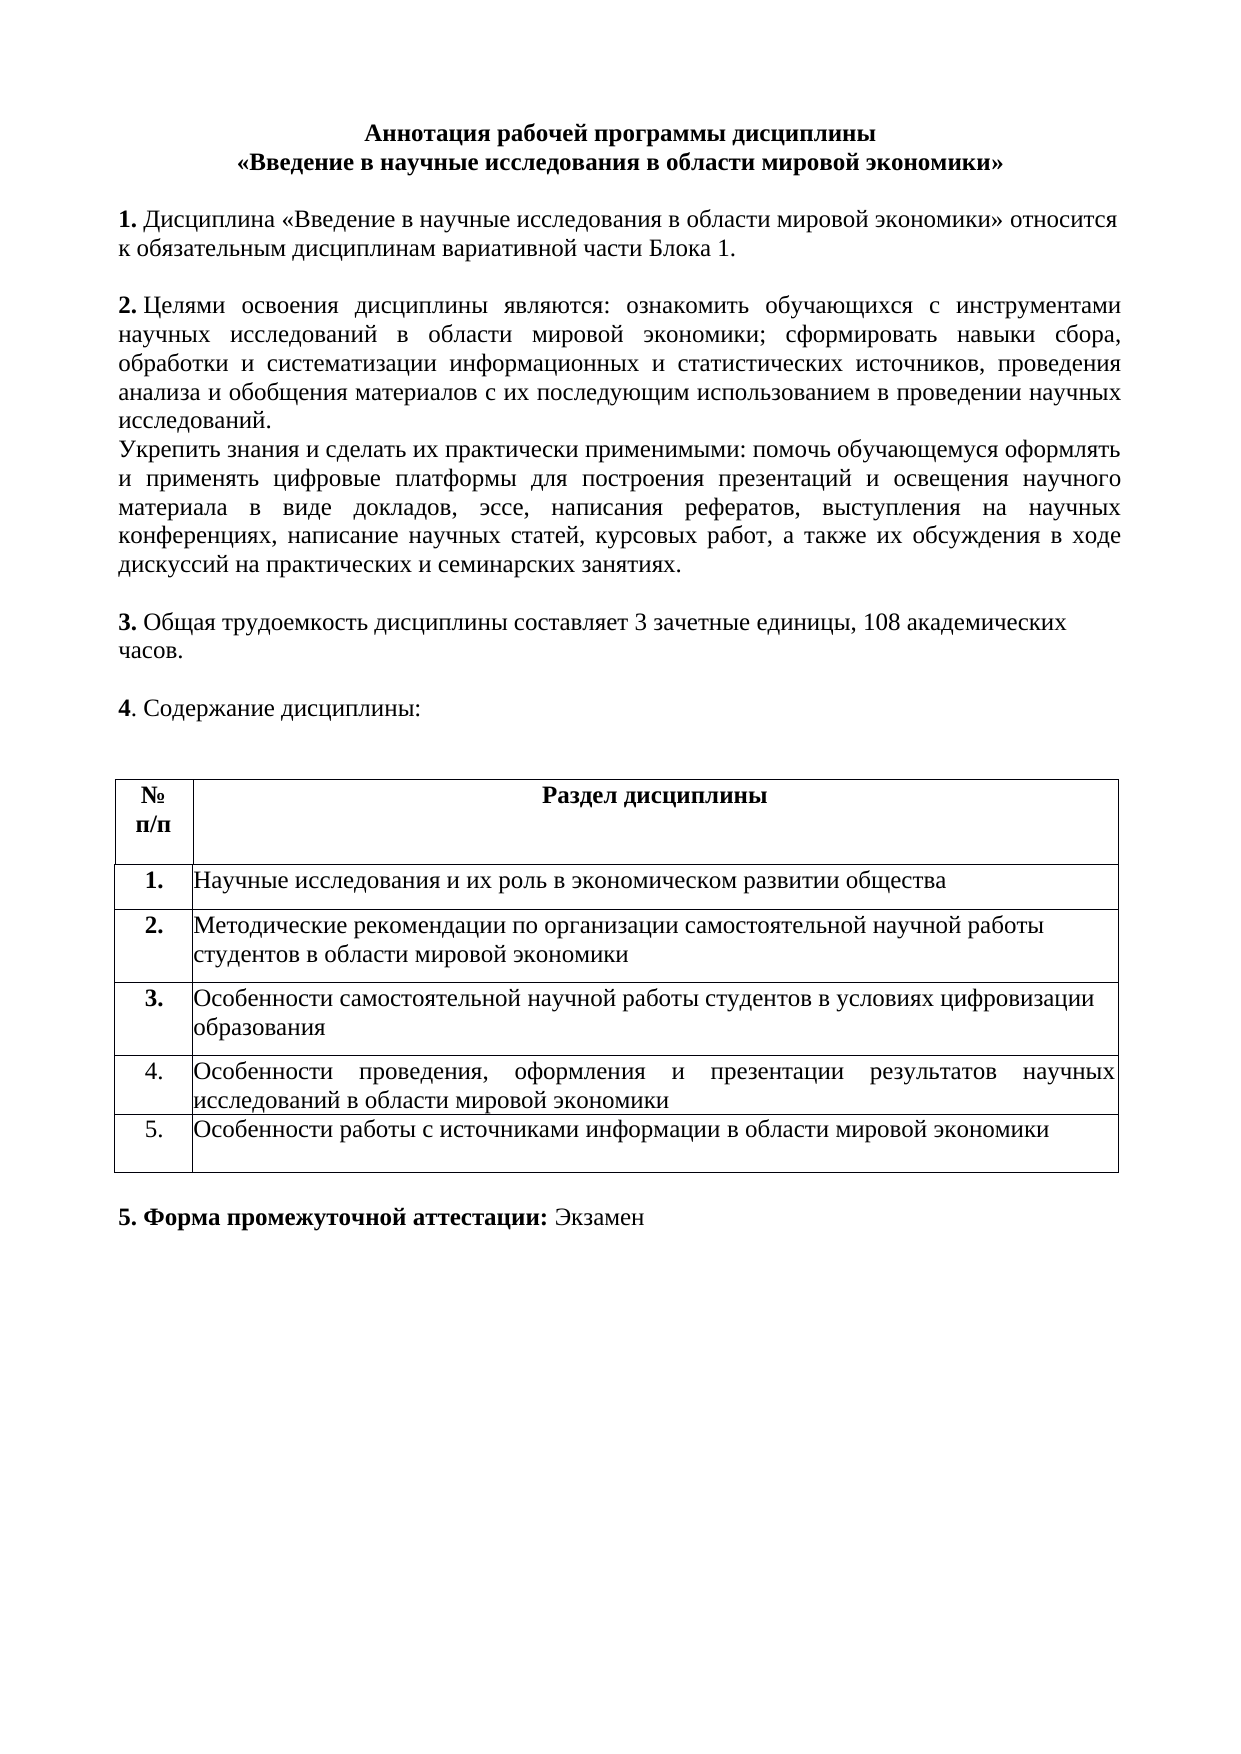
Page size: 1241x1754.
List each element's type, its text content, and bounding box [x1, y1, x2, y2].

table_cell Особенности работы с источниками информации в области мировой экономики [193, 1115, 1118, 1172]
table_cell [115, 983, 192, 1055]
table_cell Научные исследования и их роль в экономическом развитии общества [193, 865, 1118, 909]
table_header № п/п [116, 780, 193, 864]
table_cell [115, 910, 192, 982]
table_cell [115, 1056, 192, 1113]
text 4. Содержание дисциплины: [118, 693, 1152, 722]
text 3. Общая трудоемкость дисциплины составляет 3 зачетные единицы, 108 академических [118, 607, 1122, 636]
text часов. [118, 636, 1122, 664]
text 1. Дисциплина «Введение в научные исследования в области мировой экономики» относится к обязательным дисциплинам вариативной части Блока 1. [118, 204, 1122, 262]
text Укрепить знания и сделать их практически применимыми: помочь обучающемуся оформлять и применять цифровые платформы для построения презентаций и освещения научного материала в виде докладов, эссе, написания рефератов, выступления на научных конференциях, написание научных статей, курсовых работ, а также их обсуждения в ходе дискуссий на практических и семинарских занятиях. [118, 434, 1122, 578]
text «Введение в научные исследования в области мировой экономики» [118, 147, 1122, 176]
table_cell Особенности самостоятельной научной работы студентов в условиях цифровизации образования [193, 983, 1118, 1055]
table_cell [115, 1115, 192, 1172]
text Аннотация рабочей программы дисциплины [118, 118, 1122, 147]
text 2. Целями освоения дисциплины являются: ознакомить обучающихся с инструментами научных исследований в области мировой экономики; сформировать навыки сбора, обработки и систематизации информационных и статистических источников, проведения анализа и обобщения материалов с их последующим использованием в проведении научных исследований. [118, 291, 1122, 434]
table_cell [115, 865, 192, 909]
table_cell Особенности проведения, оформления и презентации результатов научных исследований в области мировой экономики [193, 1056, 1118, 1113]
text 5. Форма промежуточной аттестации: Экзамен [118, 1202, 1122, 1231]
table_header Раздел дисциплины [194, 780, 1118, 864]
table_cell Методические рекомендации по организации самостоятельной научной работы студентов в области мировой экономики [193, 910, 1118, 982]
